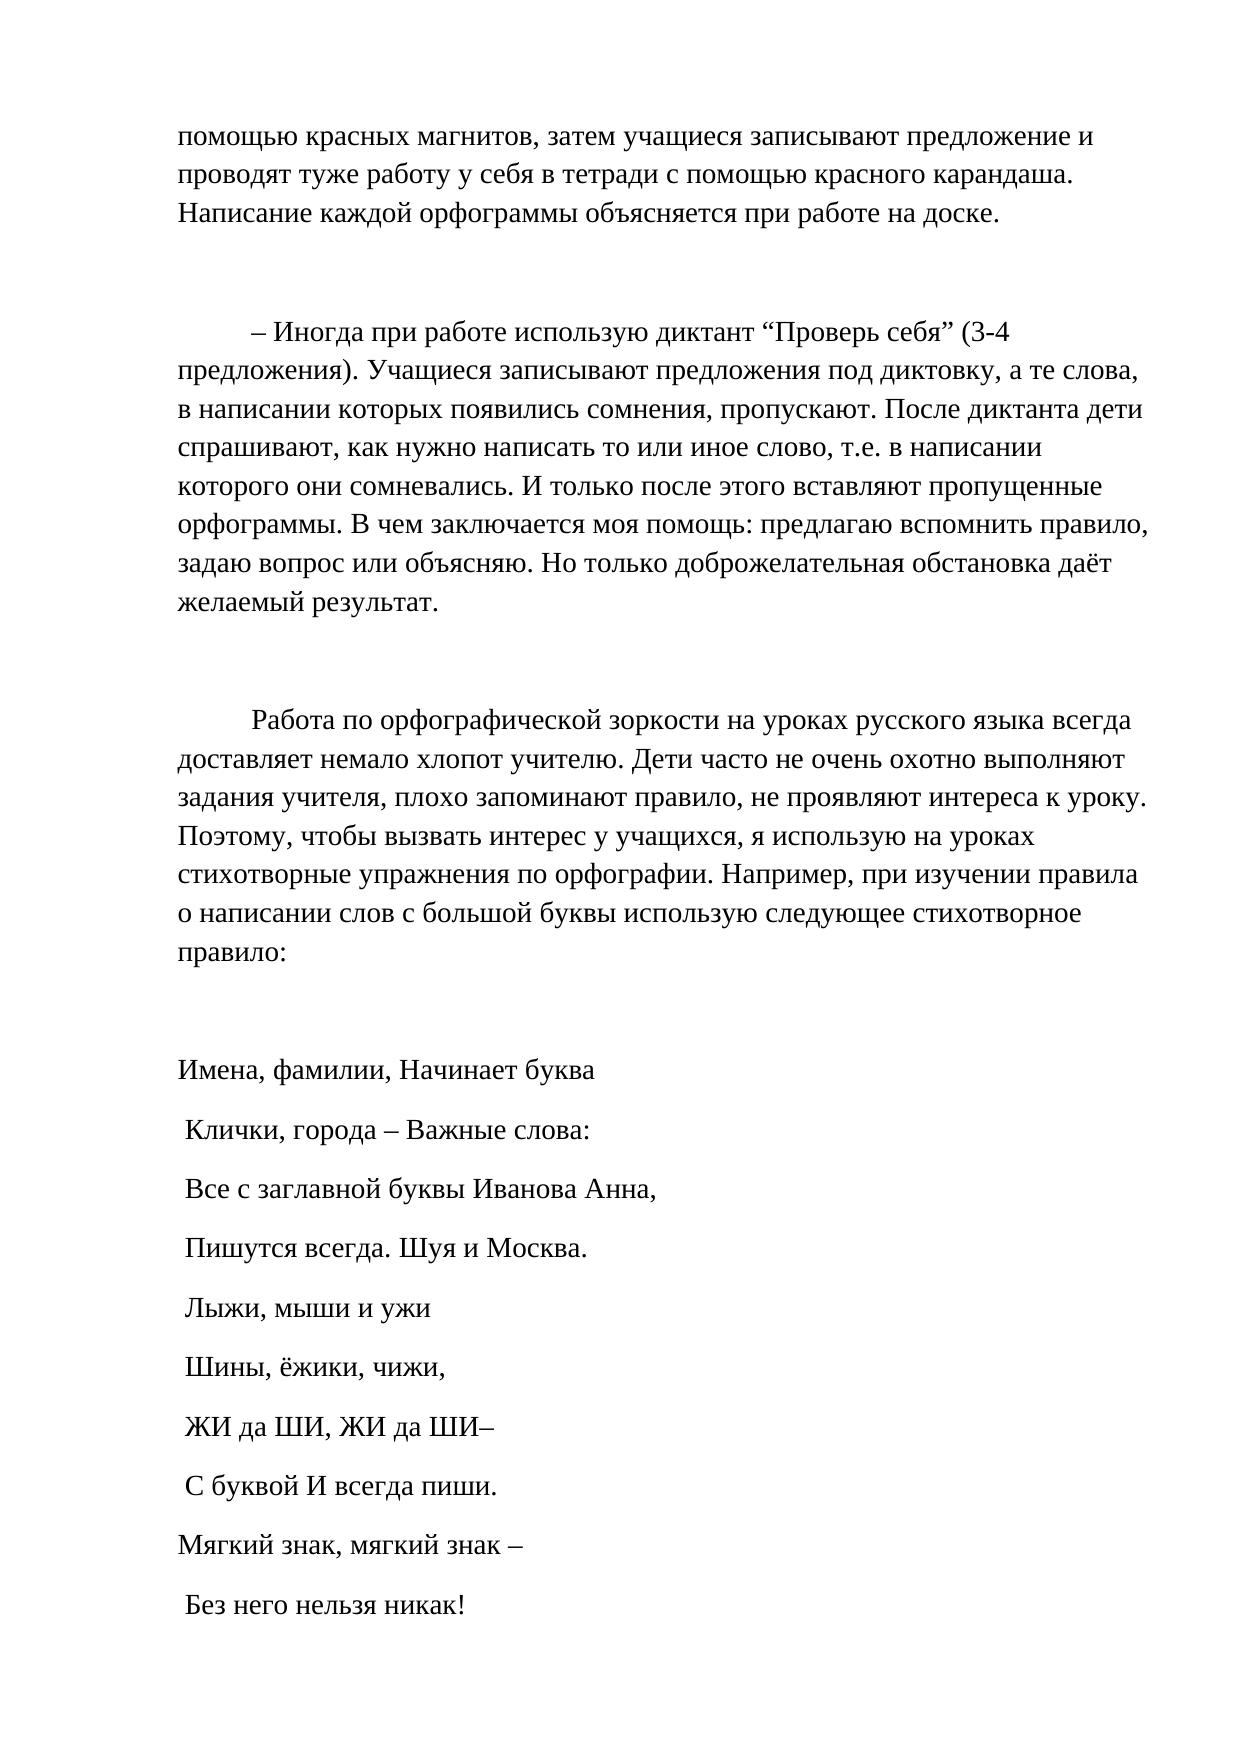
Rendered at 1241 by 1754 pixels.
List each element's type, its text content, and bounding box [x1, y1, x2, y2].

text Мягкий знак, мягкий знак – [177, 1527, 1152, 1561]
text Клички, города – Важные слова: [177, 1112, 1152, 1145]
text Лыжи, мыши и ужи [177, 1290, 1152, 1323]
text Работа по орфографической зоркости на уроках русского языка всегда доставляет немало хлопот учителю. Дети часто не очень охотно выполняют задания учителя, плохо запоминают правило, не проявляют интереса к уроку. Поэтому, чтобы вызвать интерес у учащихся, я использую на уроках стихотворные упражнения по орфографии. Например, при изучении правила о написании слов с большой буквы использую следующее стихотворное правило: [177, 702, 1152, 967]
text Шины, ёжики, чижи, [177, 1349, 1152, 1383]
text – Иногда при работе использую диктант “Проверь себя” (3-4 предложения). Учащиеся записывают предложения под диктовку, а те слова, в написании которых появились сомнения, пропускают. После диктанта дети спрашивают, как нужно написать то или иное слово, т.е. в написании которого они сомневались. И только после этого вставляют пропущенные орфограммы. В чем заключается моя помощь: предлагаю вспомнить правило, задаю вопрос или объясняю. Но только доброжелательная обстановка даёт желаемый результат. [177, 314, 1152, 617]
text ЖИ да ШИ, ЖИ да ШИ– [177, 1409, 1152, 1442]
text С буквой И всегда пиши. [177, 1468, 1152, 1502]
text Имена, фамилии, Начинает буква [177, 1052, 1152, 1086]
text Без него нельзя никак! [177, 1587, 1152, 1620]
text Пишутся всегда. Шуя и Москва. [177, 1231, 1152, 1264]
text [177, 118, 1152, 229]
text Все с заглавной буквы Иванова Анна, [177, 1171, 1152, 1205]
